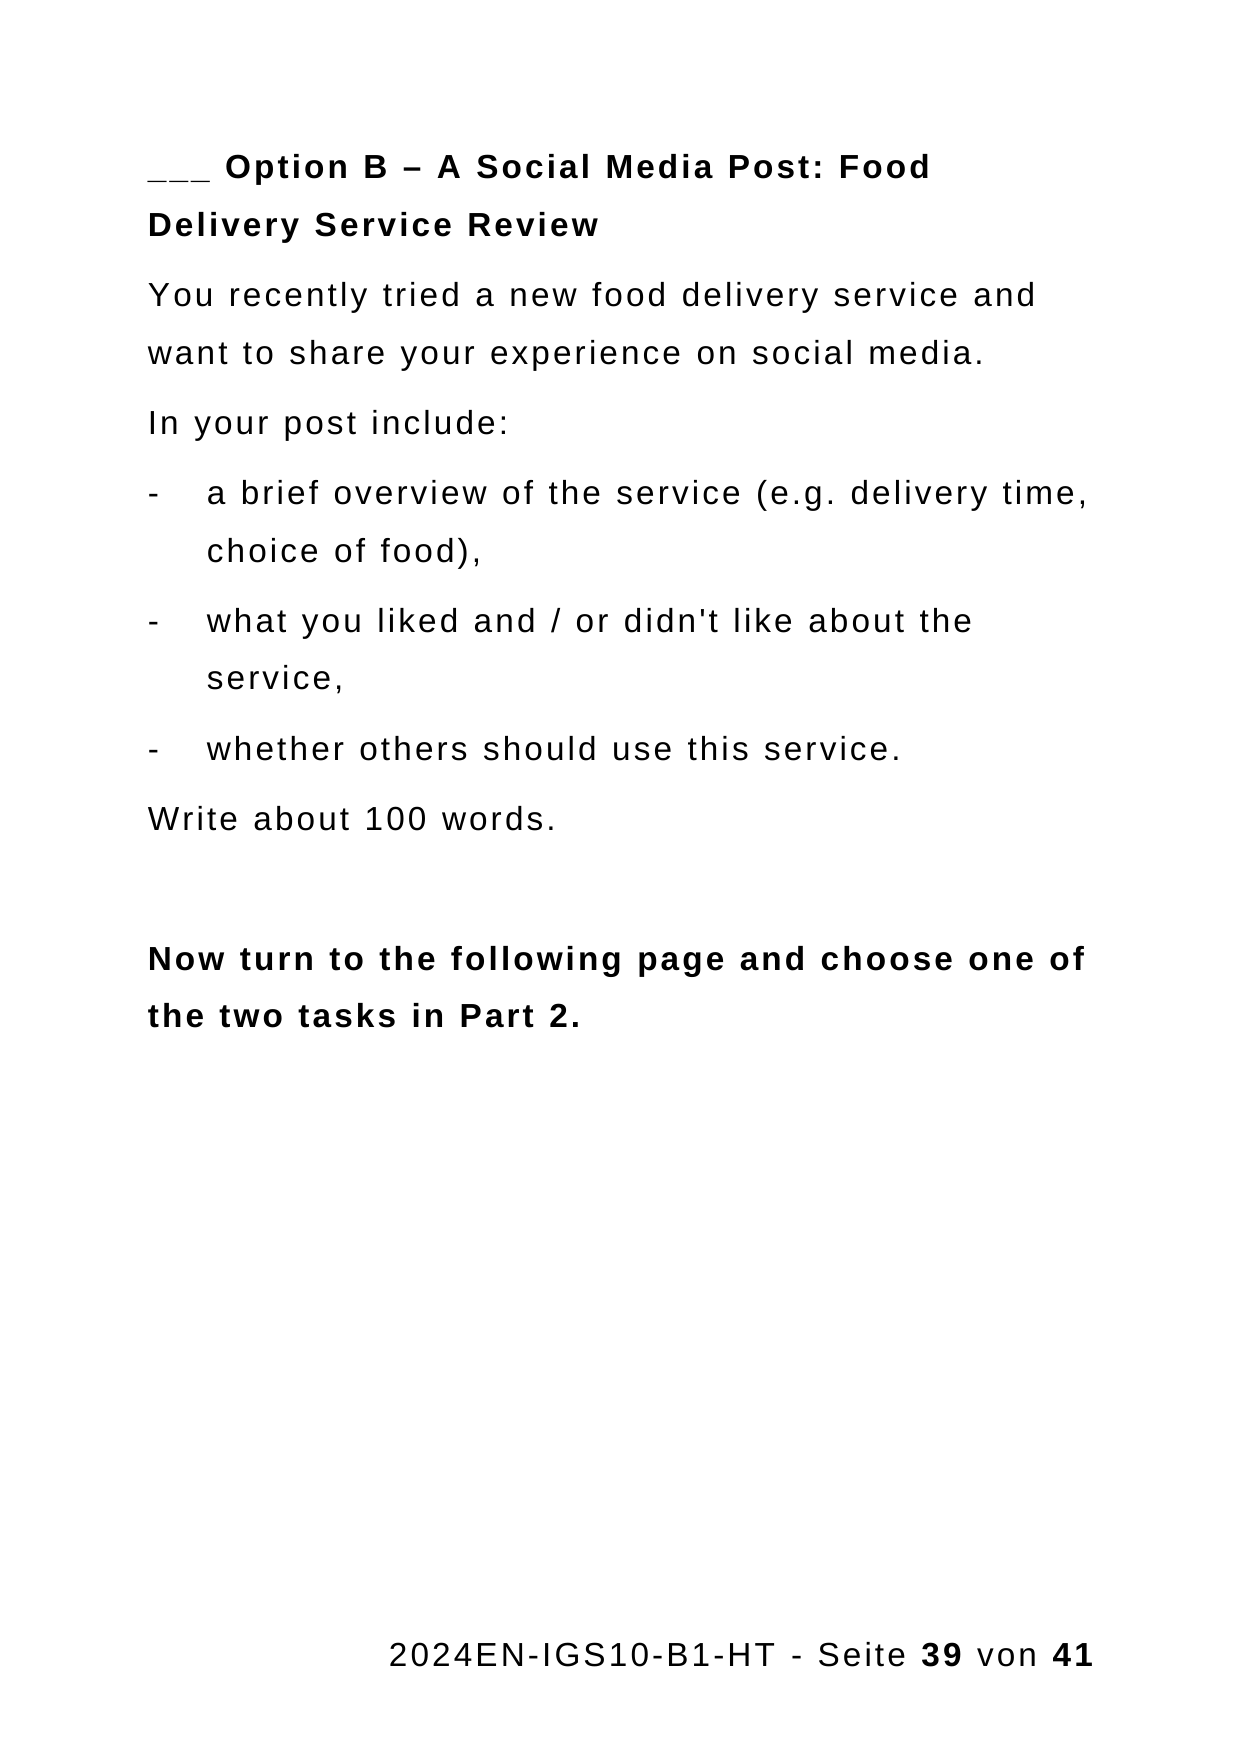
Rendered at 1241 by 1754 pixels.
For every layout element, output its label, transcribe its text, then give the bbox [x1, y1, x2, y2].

text In your post include: [148, 403, 1093, 441]
list - what you liked and / or didn't like about the service, [148, 601, 1093, 697]
text Now turn to the following page and choose one of the two tasks in Part 2. [148, 939, 1093, 1035]
text Write about 100 words. [148, 799, 1093, 837]
list - a brief overview of the service (e.g. delivery time, choice of food), [148, 473, 1093, 569]
text You recently tried a new food delivery service and want to share your experience on social media. [148, 275, 1093, 371]
text ___ Option B – A Social Media Post: Food Delivery Service Review [148, 148, 1093, 244]
list - whether others should use this service. [148, 728, 1093, 767]
